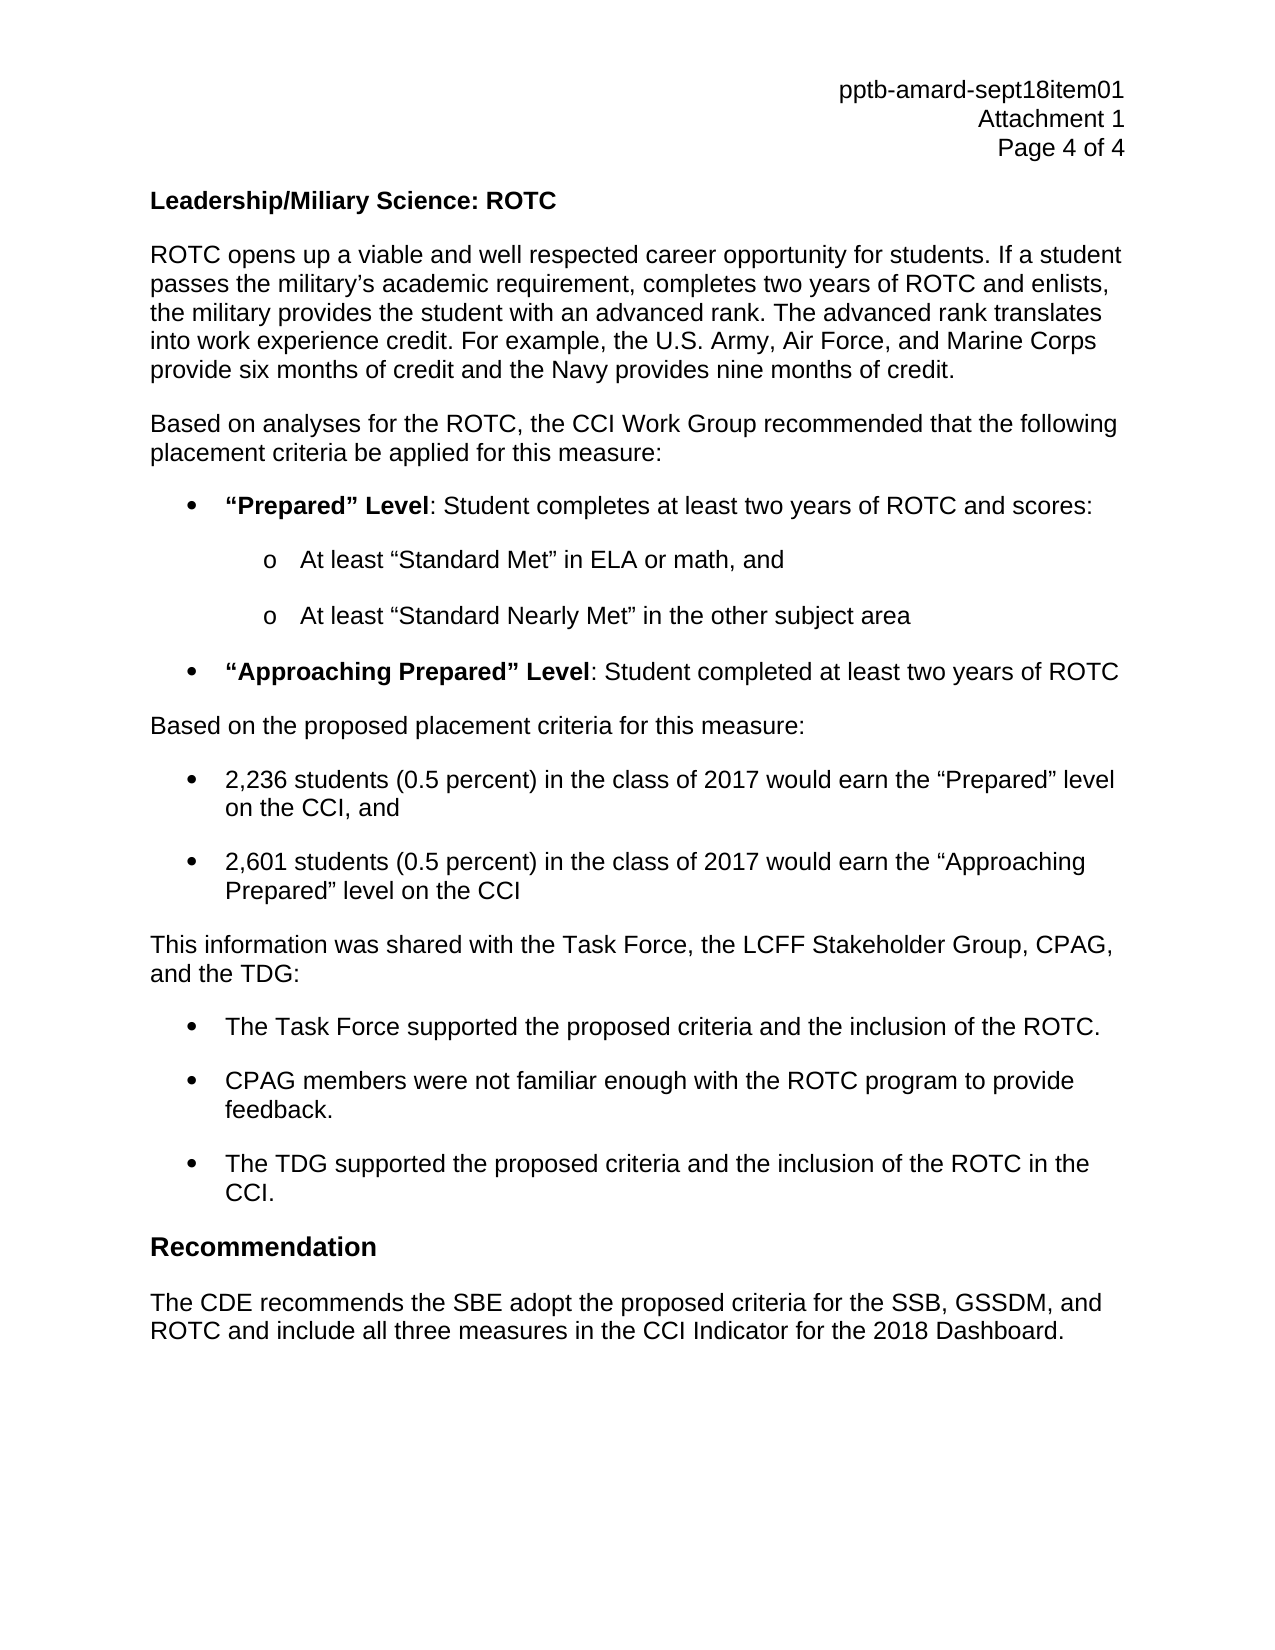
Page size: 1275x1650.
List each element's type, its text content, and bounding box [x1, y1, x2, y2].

list The TDG supported the proposed criteria and the inclusion of the ROTC in the CCI. [187, 1149, 1125, 1206]
list 2,601 students (0.5 percent) in the class of 2017 would earn the “Approaching Prepared” level on the CCI [187, 847, 1125, 905]
list CPAG members were not familiar enough with the ROTC program to provide feedback. [187, 1066, 1125, 1124]
list “Approaching Prepared” Level: Student completed at least two years of ROTC [187, 657, 1125, 686]
text ROTC opens up a viable and well respected career opportunity for students. If a student passes the military’s academic requirement, completes two years of ROTC and enlists, the military provides the student with an advanced rank. The advanced rank translates into work experience credit. For example, the U.S. Army, Air Force, and Marine Corps provide six months of credit and the Navy provides nine months of credit. [150, 240, 1125, 384]
text The CDE recommends the SBE adopt the proposed criteria for the SSB, GSSDM, and ROTC and include all three measures in the CCI Indicator for the 2018 Dashboard. [150, 1288, 1125, 1345]
list The Task Force supported the proposed criteria and the inclusion of the ROTC. [187, 1012, 1125, 1041]
text Based on analyses for the ROTC, the CCI Work Group recommended that the following placement criteria be applied for this measure: [150, 409, 1125, 466]
text This information was shared with the Task Force, the LCFF Stakeholder Group, CPAG, and the TDG: [150, 930, 1125, 987]
list “Prepared” Level: Student completes at least two years of ROTC and scores: [187, 491, 1125, 520]
list 2,236 students (0.5 percent) in the class of 2017 would earn the “Prepared” level on the CCI, and [187, 764, 1125, 822]
subtitle Recommendation [150, 1231, 1125, 1263]
text Based on the proposed placement criteria for this measure: [150, 711, 1125, 739]
list At least “Standard Met” in ELA or math, and [262, 545, 1125, 576]
list At least “Standard Nearly Met” in the other subject area [262, 601, 1125, 632]
subtitle Leadership/Miliary Science: ROTC [150, 186, 1125, 215]
